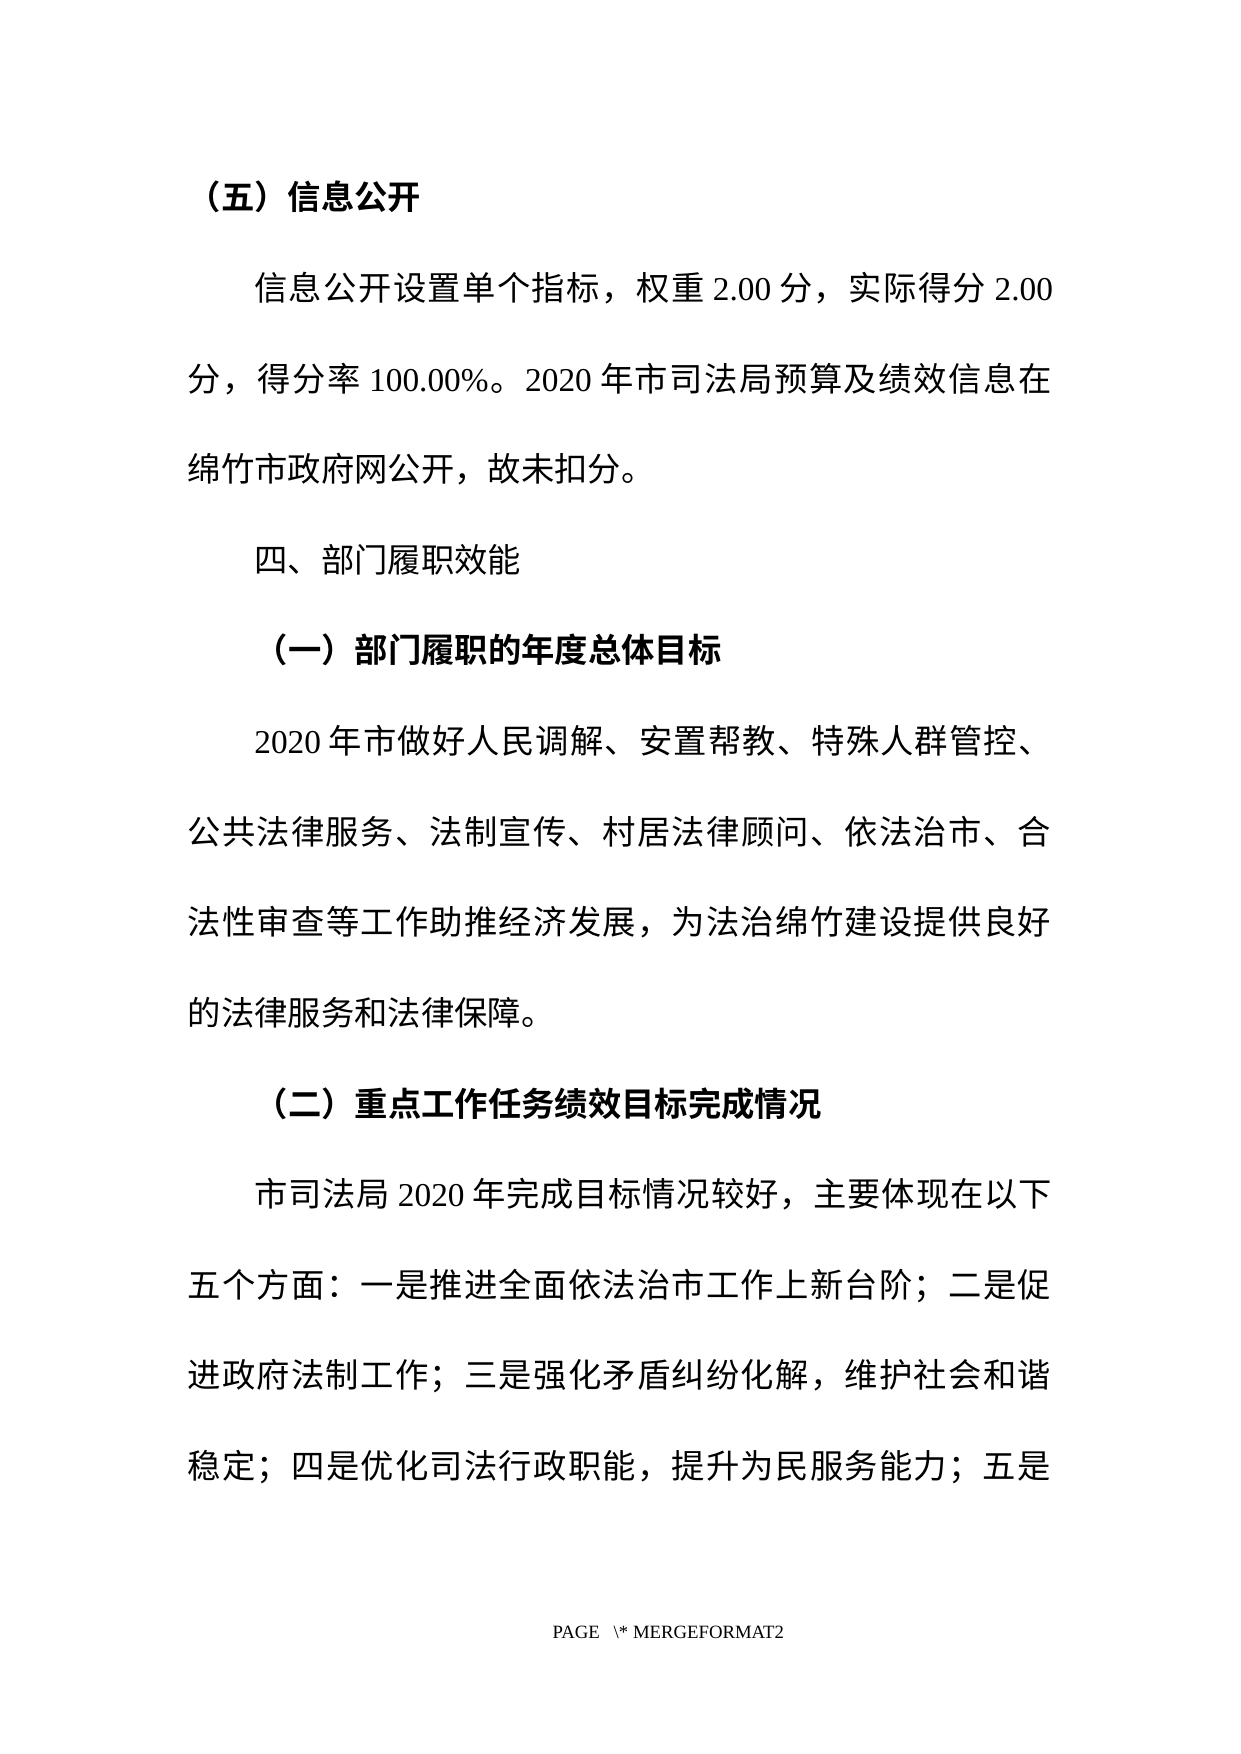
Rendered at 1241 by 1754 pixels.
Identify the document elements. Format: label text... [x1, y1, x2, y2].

subtitle （二）重点工作任务绩效目标完成情况 [187, 1056, 1053, 1147]
subtitle 四、部门履职效能 [187, 512, 1053, 603]
text 信息公开设置单个指标，权重2.00分，实际得分2.00分，得分率100.00%。2020年市司法局预算及绩效信息在绵竹市政府网公开，故未扣分。 [187, 241, 1053, 512]
subtitle （一）部门履职的年度总体目标 [187, 603, 1053, 694]
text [187, 1147, 1053, 1509]
text （五）信息公开 [187, 150, 1053, 241]
text 2020年市做好人民调解、安置帮教、特殊人群管控、公共法律服务、法制宣传、村居法律顾问、依法治市、合法性审查等工作助推经济发展，为法治绵竹建设提供良好的法律服务和法律保障。 [187, 694, 1053, 1056]
